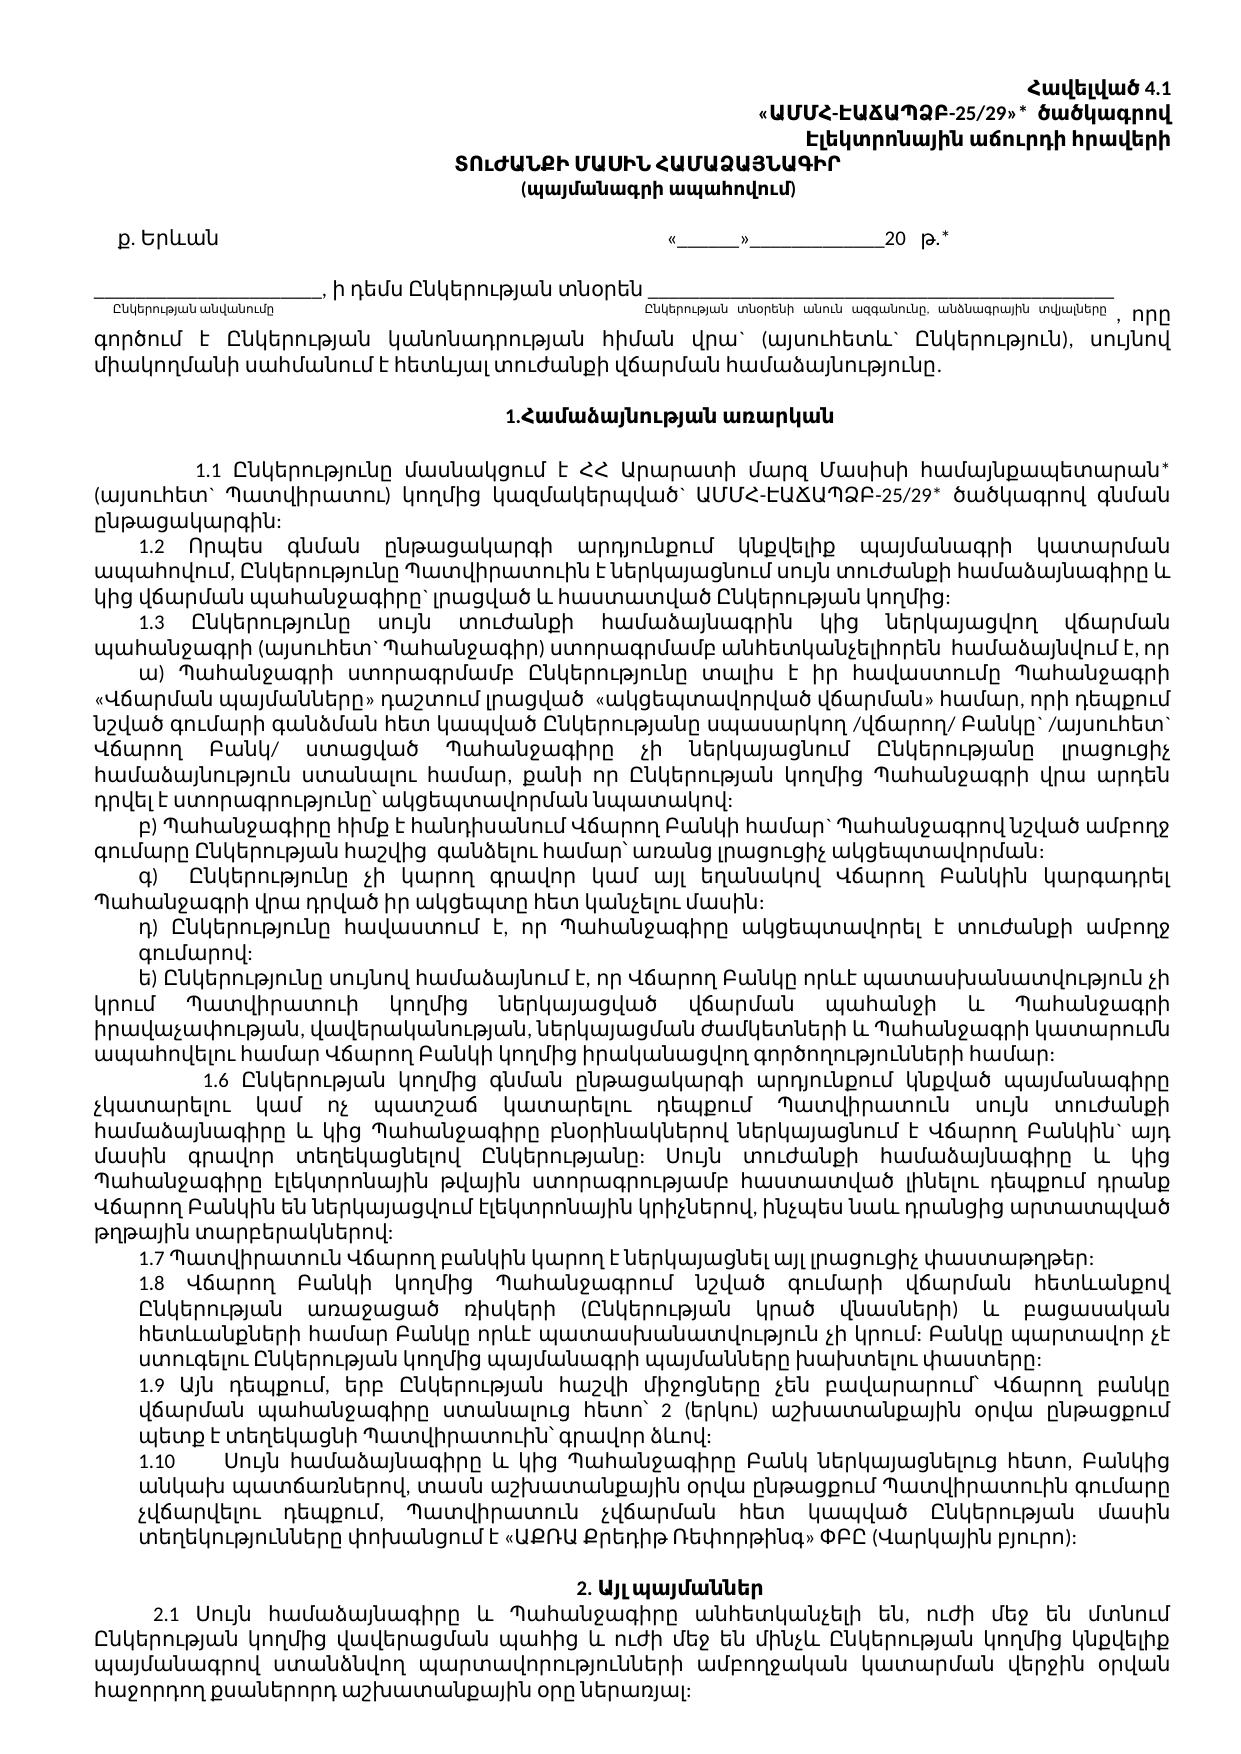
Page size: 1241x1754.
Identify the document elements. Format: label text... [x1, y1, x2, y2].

text ա) Պահանջագրի ստորագրմամբ Ընկերությունը տալիս է իր հավաստումը Պահանջագրի «Վճարման պայմանները» դաշտում լրացված «ակցեպտավորված վճարման» համար, որի դեպքում նշված գումարի գանձման հետ կապված Ընկերությանը սպասարկող /վճարող/ Բանկը` /այսուհետ` Վճարող Բանկ/ ստացված Պահանջագիրը չի ներկայացնում Ընկերությանը լրացուցիչ համաձայնություն ստանալու համար, քանի որ Ընկերության կողմից Պահանջագրի վրա արդեն դրվել է ստորագրությունը՝ ակցեպտավորման նպատակով: [94, 660, 1171, 813]
text «ԱՄՄՀ-ԷԱՃԱՊՁԲ-25/29»* ծածկագրով [94, 100, 1171, 126]
text 1.8 Վճարող Բանկի կողմից Պահանջագրում նշված գումարի վճարման հետևանքով Ընկերության առաջացած ռիսկերի (Ընկերության կրած վնասների) և բացասական հետևանքների համար Բանկը որևէ պատասխանատվություն չի կրում: Բանկը պարտավոր չէ ստուգելու Ընկերության կողմից պայմանագրի պայմանները խախտելու փաստերը: [138, 1270, 1171, 1372]
text 1.3 Ընկերությունը սույն տուժանքի համաձայնագրին կից ներկայացվող վճարման պահանջագրի (այսուհետ` Պահանջագիր) ստորագրմամբ անհետկանչելիորեն համաձայնվում է, որ [94, 609, 1171, 660]
text ե) Ընկերությունը սույնով համաձայնում է, որ Վճարող Բանկը որևէ պատասխանատվություն չի կրում Պատվիրատուի կողմից ներկայացված վճարման պահանջի և Պահանջագրի իրավաչափության, վավերականության, ներկայացման ժամկետների և Պահանջագրի կատարումն ապահովելու համար Վճարող Բանկի կողմից իրականացվող գործողությունների համար: [94, 965, 1171, 1067]
text 1.7 Պատվիրատուն Վճարող բանկին կարող է ներկայացնել այլ լրացուցիչ փաստաթղթեր: [138, 1245, 1171, 1270]
text ք. Երևան «______»_____________20 թ.* [94, 225, 1171, 250]
text դ) Ընկերությունը հավաստում է, որ Պահանջագիրը ակցեպտավորել է տուժանքի ամբողջ գումարով: [138, 914, 1171, 965]
text ______________________, ի դեմս Ընկերության տնօրեն _____________________________________________ [94, 276, 1171, 301]
text 1.1 Ընկերությունը մասնակցում է ՀՀ Արարատի մարզ Մասիսի համայնքապետարան* (այսուհետ` Պատվիրատու) կողմից կազմակերպված` ԱՄՄՀ-ԷԱՃԱՊՁԲ-25/29* ծածկագրով գնման ընթացակարգին: [94, 457, 1171, 533]
text 2. Այլ պայմաններ [169, 1575, 1171, 1601]
text 1.2 Որպես գնման ընթացակարգի արդյունքում կնքվելիք պայմանագրի կատարման ապահովում, Ընկերությունը Պատվիրատուին է ներկայացնում սույն տուժանքի համաձայնագիրը և կից վճարման պահանջագիրը` լրացված և հաստատված Ընկերության կողմից: [94, 533, 1171, 609]
text (պայմանագրի ապահովում) [94, 177, 1171, 199]
text ՏՈւԺԱՆՔԻ ՄԱՍԻՆ ՀԱՄԱՁԱՅՆԱԳԻՐ [94, 151, 1171, 177]
text 1.6 Ընկերության կողմից գնման ընթացակարգի արդյունքում կնքված պայմանագիրը չկատարելու կամ ոչ պատշաճ կատարելու դեպքում Պատվիրատուն սույն տուժանքի համաձայնագիրը և կից Պահանջագիրը բնօրինակներով ներկայացնում է Վճարող Բանկին` այդ մասին գրավոր տեղեկացնելով Ընկերությանը: Սույն տուժանքի համաձայնագիրը և կից Պահանջագիրը էլեկտրոնային թվային ստորագրությամբ հաստատված լինելու դեպքում դրանք Վճարող Բանկին են ներկայացվում էլեկտրոնային կրիչներով, ինչպես նաև դրանցից արտատպված թղթային տարբերակներով: [94, 1067, 1171, 1245]
text գ) Ընկերությունը չի կարող գրավոր կամ այլ եղանակով Վճարող Բանկին կարգադրել Պահանջագրի վրա դրված իր ակցեպտը հետ կանչելու մասին: [94, 864, 1171, 914]
text 2.1 Սույն համաձայնագիրը և Պահանջագիրը անհետկանչելի են, ուժի մեջ են մտնում Ընկերության կողմից վավերացման պահից և ուժի մեջ են մինչև Ընկերության կողմից կնքվելիք պայմանագրով ստանձնվող պարտավորությունների ամբողջական կատարման վերջին օրվան հաջորդող քսաներորդ աշխատանքային օրը ներառյալ: [94, 1601, 1171, 1702]
text Հավելված 4.1 [94, 75, 1171, 100]
text Էլեկտրոնային աճուրդի հրավերի [94, 126, 1171, 151]
text 1.9 Այն դեպքում, երբ Ընկերության հաշվի միջոցները չեն բավարարում՝ Վճարող բանկը վճարման պահանջագիրը ստանալուց հետո՝ 2 (երկու) աշխատանքային օրվա ընթացքում պետք է տեղեկացնի Պատվիրատուին՝ գրավոր ձևով: [138, 1372, 1171, 1448]
text 1.10 Սույն համաձայնագիրը և կից Պահանջագիրը Բանկ ներկայացնելուց հետո, Բանկից անկախ պատճառներով, տասն աշխատանքային օրվա ընթացքում Պատվիրատուին գումարը չվճարվելու դեպքում, Պատվիրատուն չվճարման հետ կապված Ընկերության մասին տեղեկությունները փոխանցում է «ԱՔՌԱ Քրեդիթ Ռեփորթինգ» ՓԲԸ (Վարկային բյուրո): [138, 1448, 1171, 1550]
text բ) Պահանջագիրը հիմք է հանդիսանում Վճարող Բանկի համար` Պահանջագրով նշված ամբողջ գումարը Ընկերության հաշվից գանձելու համար՝ առանց լրացուցիչ ակցեպտավորման: [94, 813, 1171, 864]
text Ընկերության անվանումը Ընկերության տնօրենի անուն ազգանունը, անձնագրային տվյալները , որը գործում է Ընկերության կանոնադրության հիման վրա` (այսուհետև` Ընկերություն), սույնով միակողմանի սահմանում է հետևյալ տուժանքի վճարման համաձայնությունը. [94, 301, 1171, 377]
text 1.Համաձայնության առարկան [169, 403, 1171, 428]
